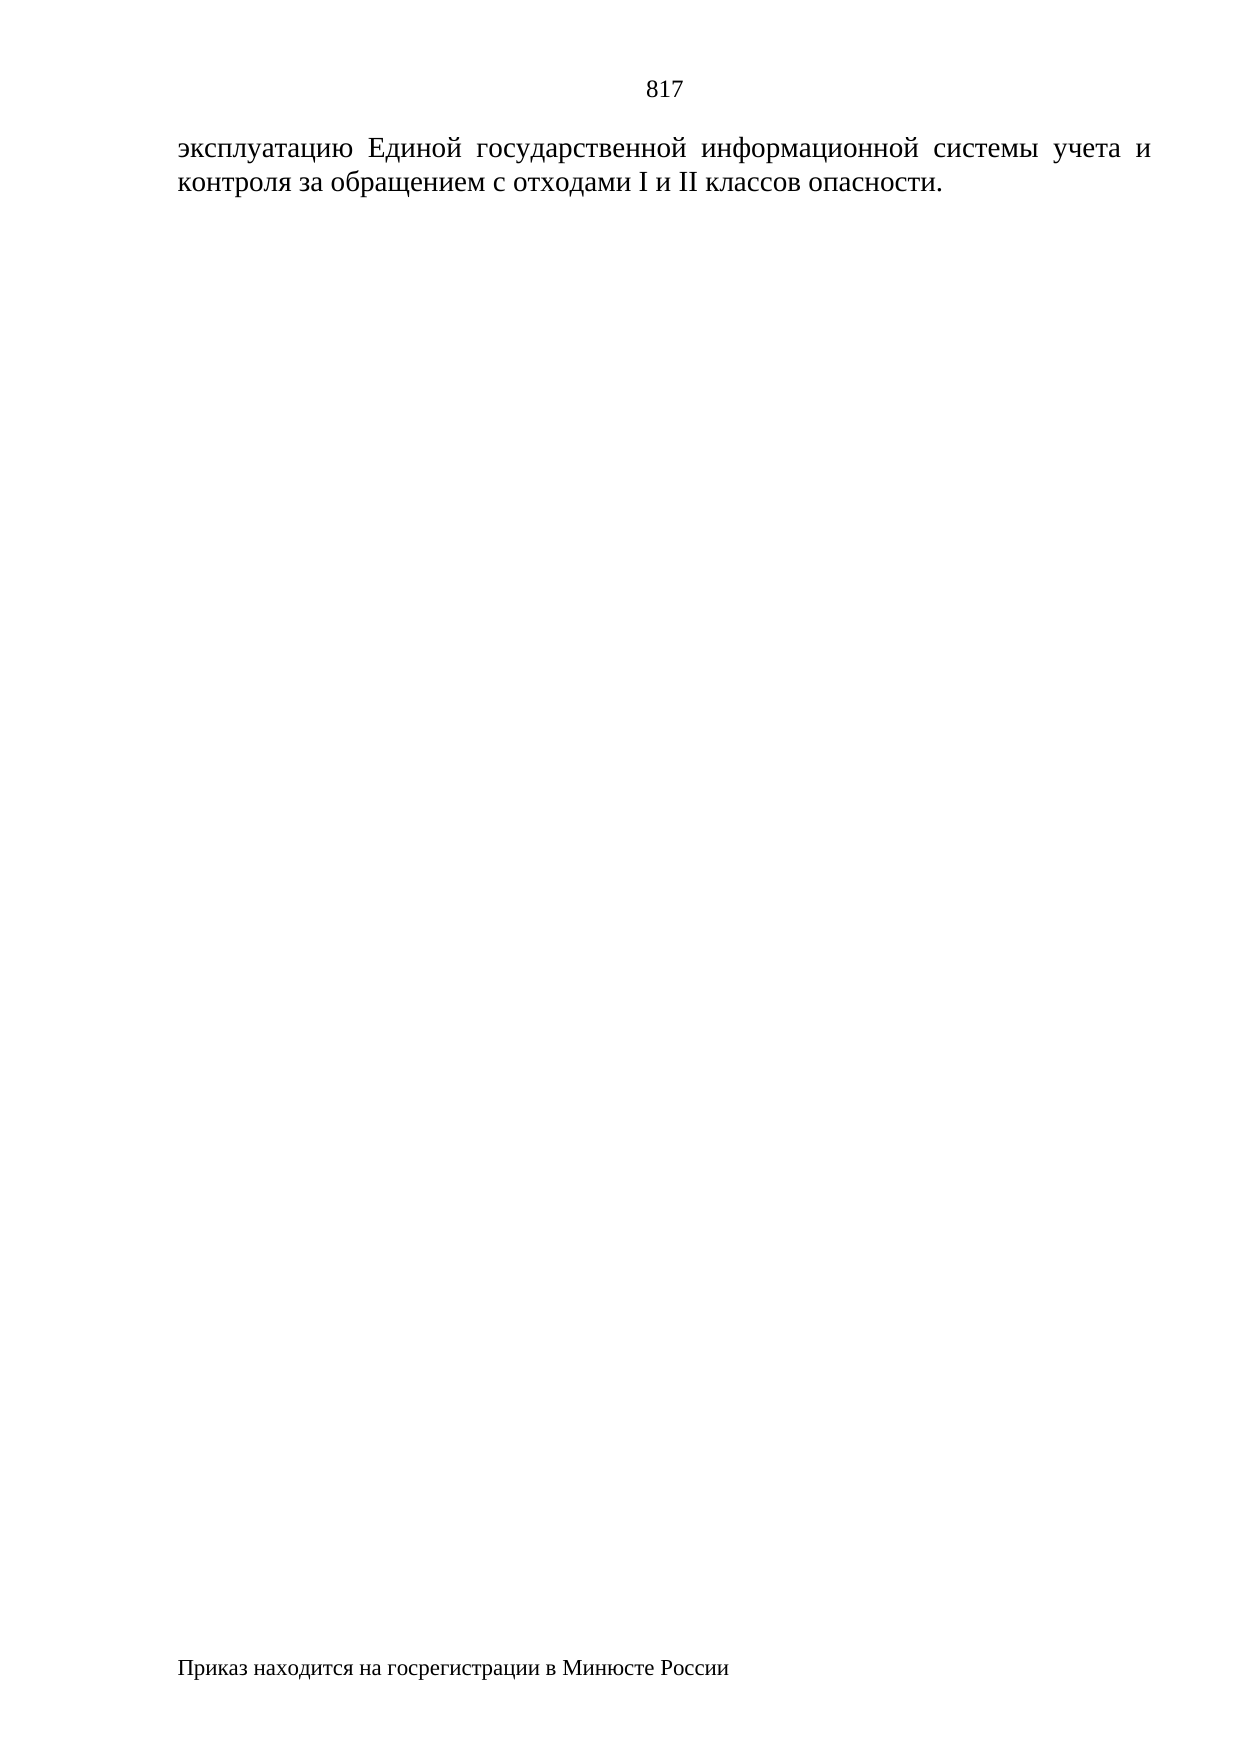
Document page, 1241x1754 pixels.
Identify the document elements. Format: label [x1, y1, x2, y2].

text [177, 131, 1152, 198]
